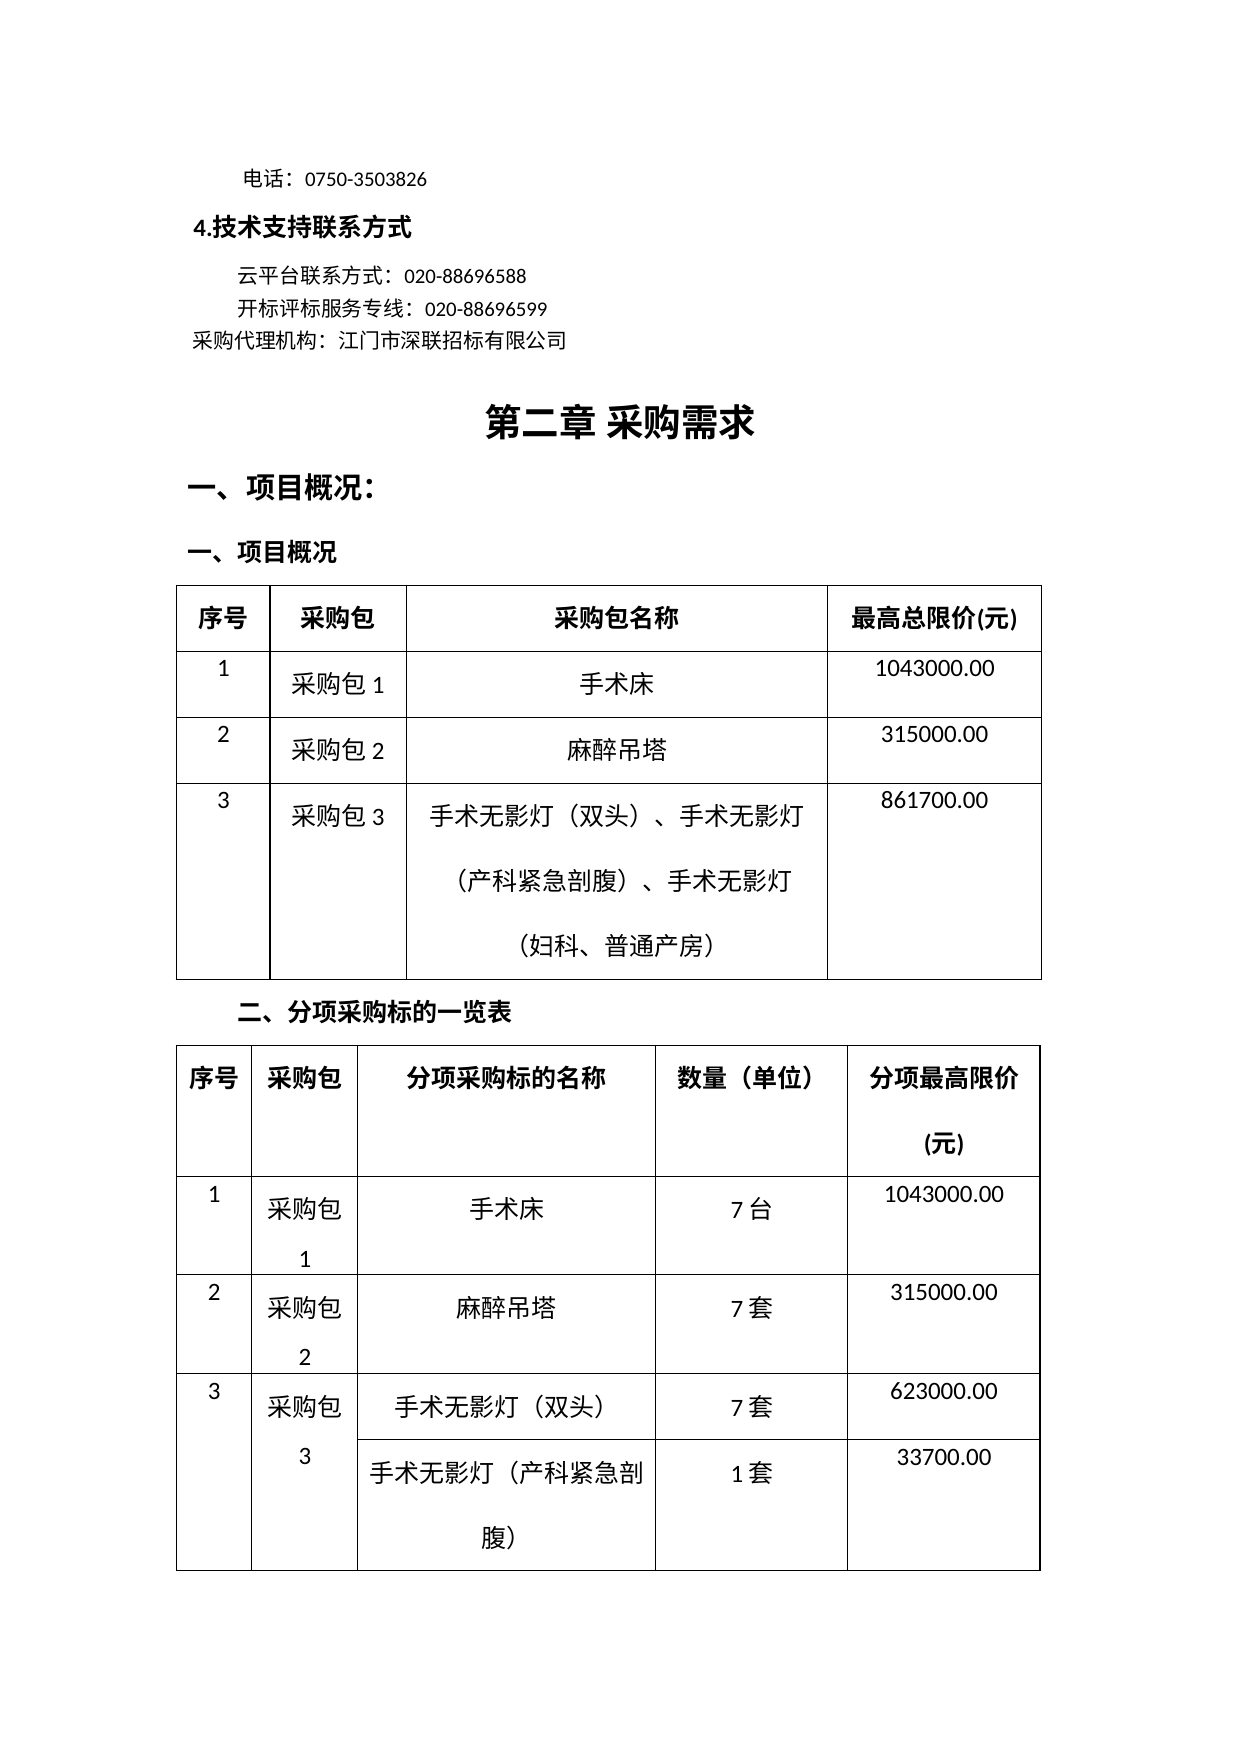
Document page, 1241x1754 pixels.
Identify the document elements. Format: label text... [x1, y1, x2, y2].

table_header 序号 [177, 1046, 251, 1176]
table_header 分项采购标的名称 [358, 1046, 655, 1176]
table_cell 1043000.00 [848, 1177, 1039, 1274]
table_cell 7套 [656, 1374, 847, 1439]
table_header 数量（单位） [656, 1046, 847, 1176]
text 一、项目概况 [187, 519, 1053, 584]
table_cell 1 [177, 652, 269, 717]
table_cell 7台 [656, 1177, 847, 1274]
table_header 序号 [177, 586, 269, 651]
table_cell 315000.00 [848, 1275, 1039, 1373]
table_cell 采购包2 [252, 1275, 357, 1373]
table_cell 麻醉吊塔 [407, 718, 827, 783]
table_cell 采购包2 [271, 718, 406, 783]
table_header 分项最高限价(元) [848, 1046, 1039, 1176]
table_cell 1 [177, 1177, 251, 1274]
table_cell 手术无影灯（双头）、手术无影灯（产科紧急剖腹）、手术无影灯（妇科、普通产房） [407, 784, 827, 979]
table_header 采购包 [252, 1046, 357, 1176]
table_cell 手术无影灯（产科紧急剖腹） [358, 1440, 655, 1570]
table_cell 采购包3 [271, 784, 406, 979]
table_header 采购包 [271, 586, 406, 651]
table_cell 采购包3 [252, 1374, 357, 1570]
table_cell 麻醉吊塔 [358, 1275, 655, 1373]
table_cell 315000.00 [828, 718, 1041, 783]
text 开标评标服务专线：020-88696599 [187, 292, 1053, 324]
table_cell 采购包1 [271, 652, 406, 717]
text 电话：0750-3503826 [187, 162, 1053, 194]
text 二、分项采购标的一览表 [187, 980, 1053, 1045]
table_cell 7套 [656, 1275, 847, 1373]
text 第二章 采购需求 [187, 389, 1053, 454]
table_cell 861700.00 [828, 784, 1041, 979]
table_cell 623000.00 [848, 1374, 1039, 1439]
table_cell 3 [177, 1374, 251, 1570]
table_cell 手术床 [358, 1177, 655, 1274]
table_cell 1043000.00 [828, 652, 1041, 717]
table_cell 手术床 [407, 652, 827, 717]
text 4.技术支持联系方式 [187, 194, 1053, 259]
table_header 最高总限价(元) [828, 586, 1041, 651]
table_header 采购包名称 [407, 586, 827, 651]
text 采购代理机构：江门市深联招标有限公司 [187, 324, 1053, 357]
table_cell 3 [177, 784, 269, 979]
table_cell 33700.00 [848, 1440, 1039, 1570]
table_cell 2 [177, 718, 269, 783]
text 云平台联系方式：020-88696588 [187, 259, 1053, 292]
text 一、项目概况： [187, 454, 1053, 519]
table_cell 1套 [656, 1440, 847, 1570]
table_cell 2 [177, 1275, 251, 1373]
table_cell 手术无影灯（双头） [358, 1374, 655, 1439]
table_cell 采购包1 [252, 1177, 357, 1274]
